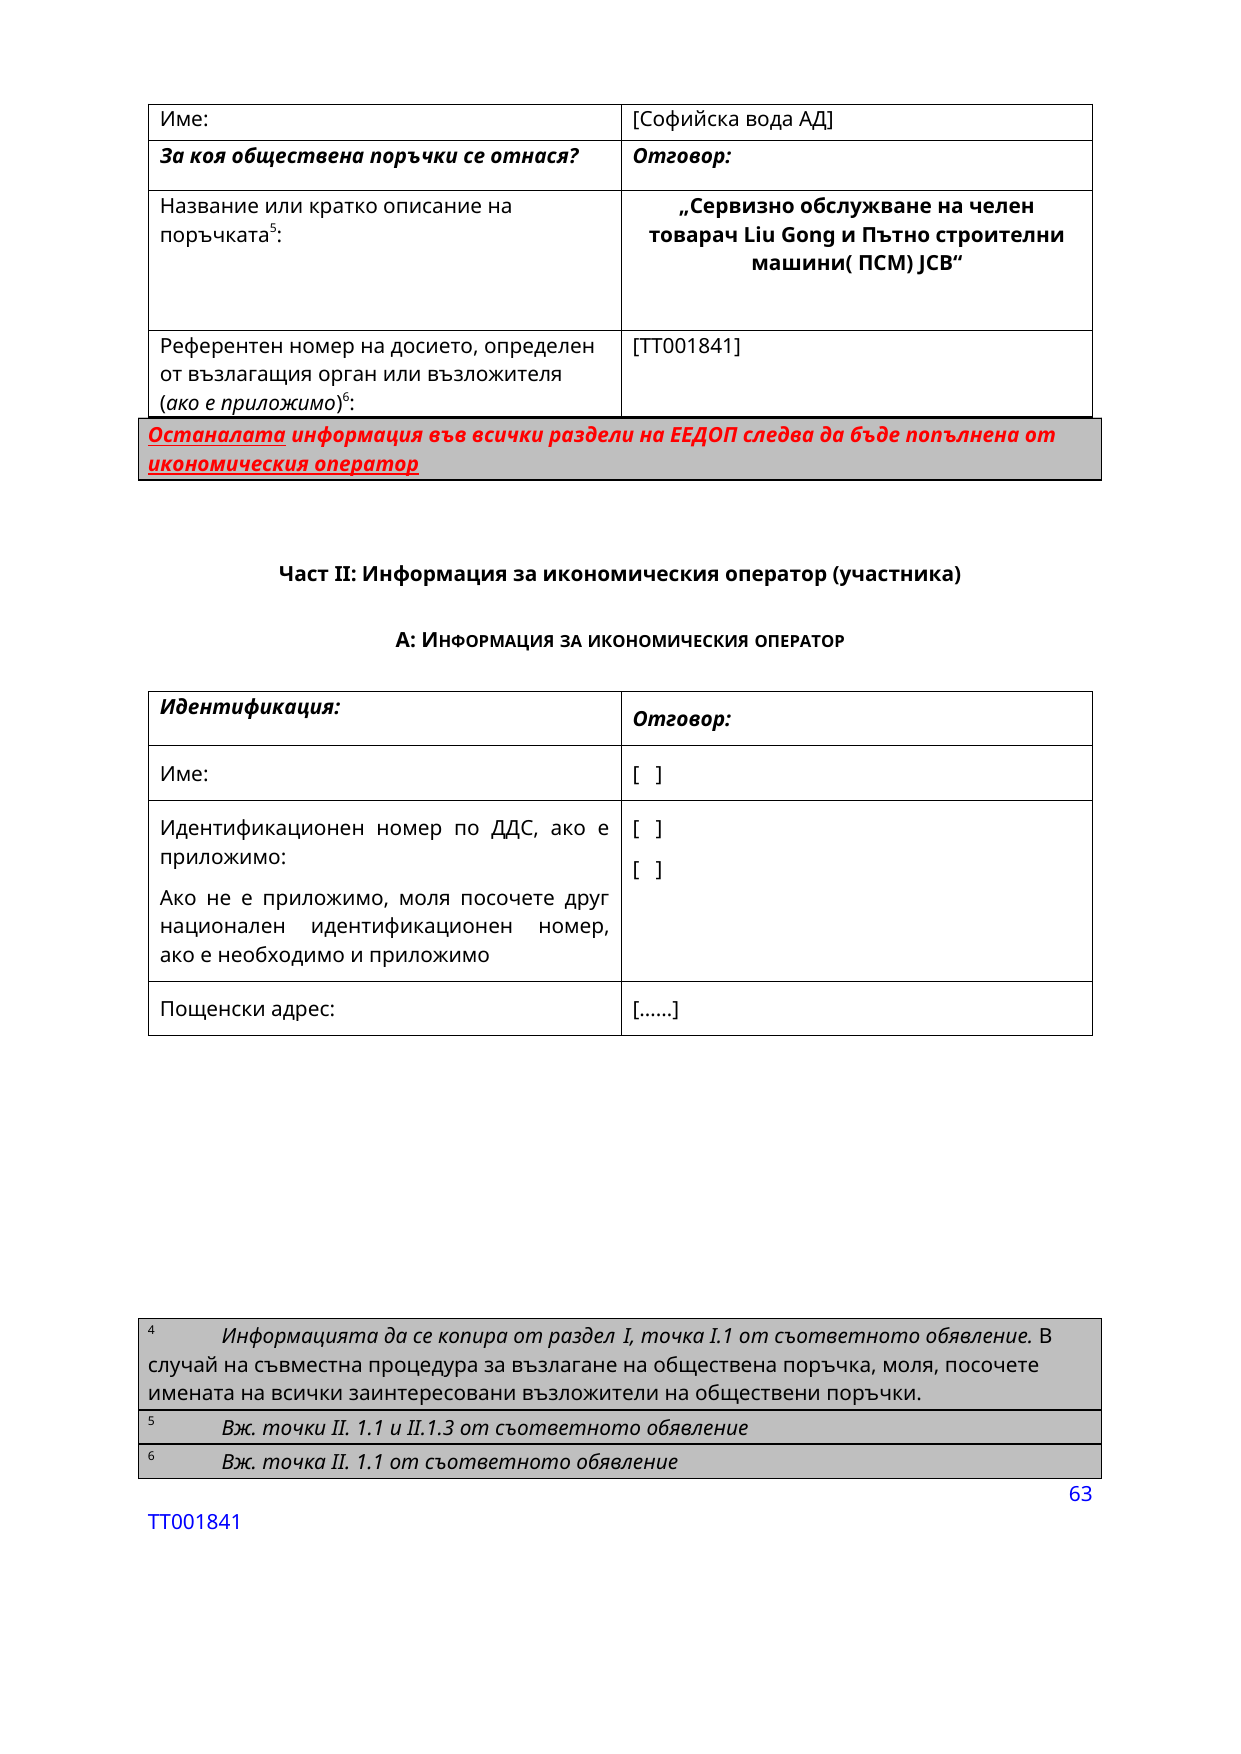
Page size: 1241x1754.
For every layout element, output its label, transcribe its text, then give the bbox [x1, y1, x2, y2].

text Част II: Информация за икономическия оператор (участника) [148, 559, 1092, 587]
table_cell Идентификационен номер по ДДС, ако е приложимо: Ако не е приложимо, моля посочете друг национален идентификационен номер, ако е необходимо и приложимо [149, 801, 621, 981]
table_cell [ТТ001841] [622, 331, 1092, 416]
table_cell [ ] [622, 746, 1092, 800]
table_cell „Сервизно обслужване на челен товарач Liu Gong и Пътно строителни машини( ПСМ) JCB“ [622, 191, 1092, 330]
table_cell Име: [149, 746, 621, 800]
table_cell Референтен номер на досието, определен от възлагащия орган или възложителя (ако е приложимо): [149, 331, 621, 416]
table_cell Отговор: [622, 141, 1092, 190]
text Останалата информация във всички раздели на ЕЕДОП следва да бъде попълнена от икономическия оператор [139, 419, 1101, 479]
table_cell Пощенски адрес: [149, 982, 621, 1035]
table_cell За коя обществена поръчки се отнася? [149, 141, 621, 190]
table_cell [Софийска вода АД] [622, 105, 1092, 140]
text А: Информация за икономическия оператор [148, 625, 1092, 653]
table_cell Име: [149, 105, 621, 140]
table_cell [ ] [ ] [622, 801, 1092, 981]
table_header Идентификация: [149, 692, 621, 745]
table_header Отговор: [622, 692, 1092, 745]
table_cell [……] [622, 982, 1092, 1035]
table_cell Название или кратко описание на поръчката: [149, 191, 621, 330]
